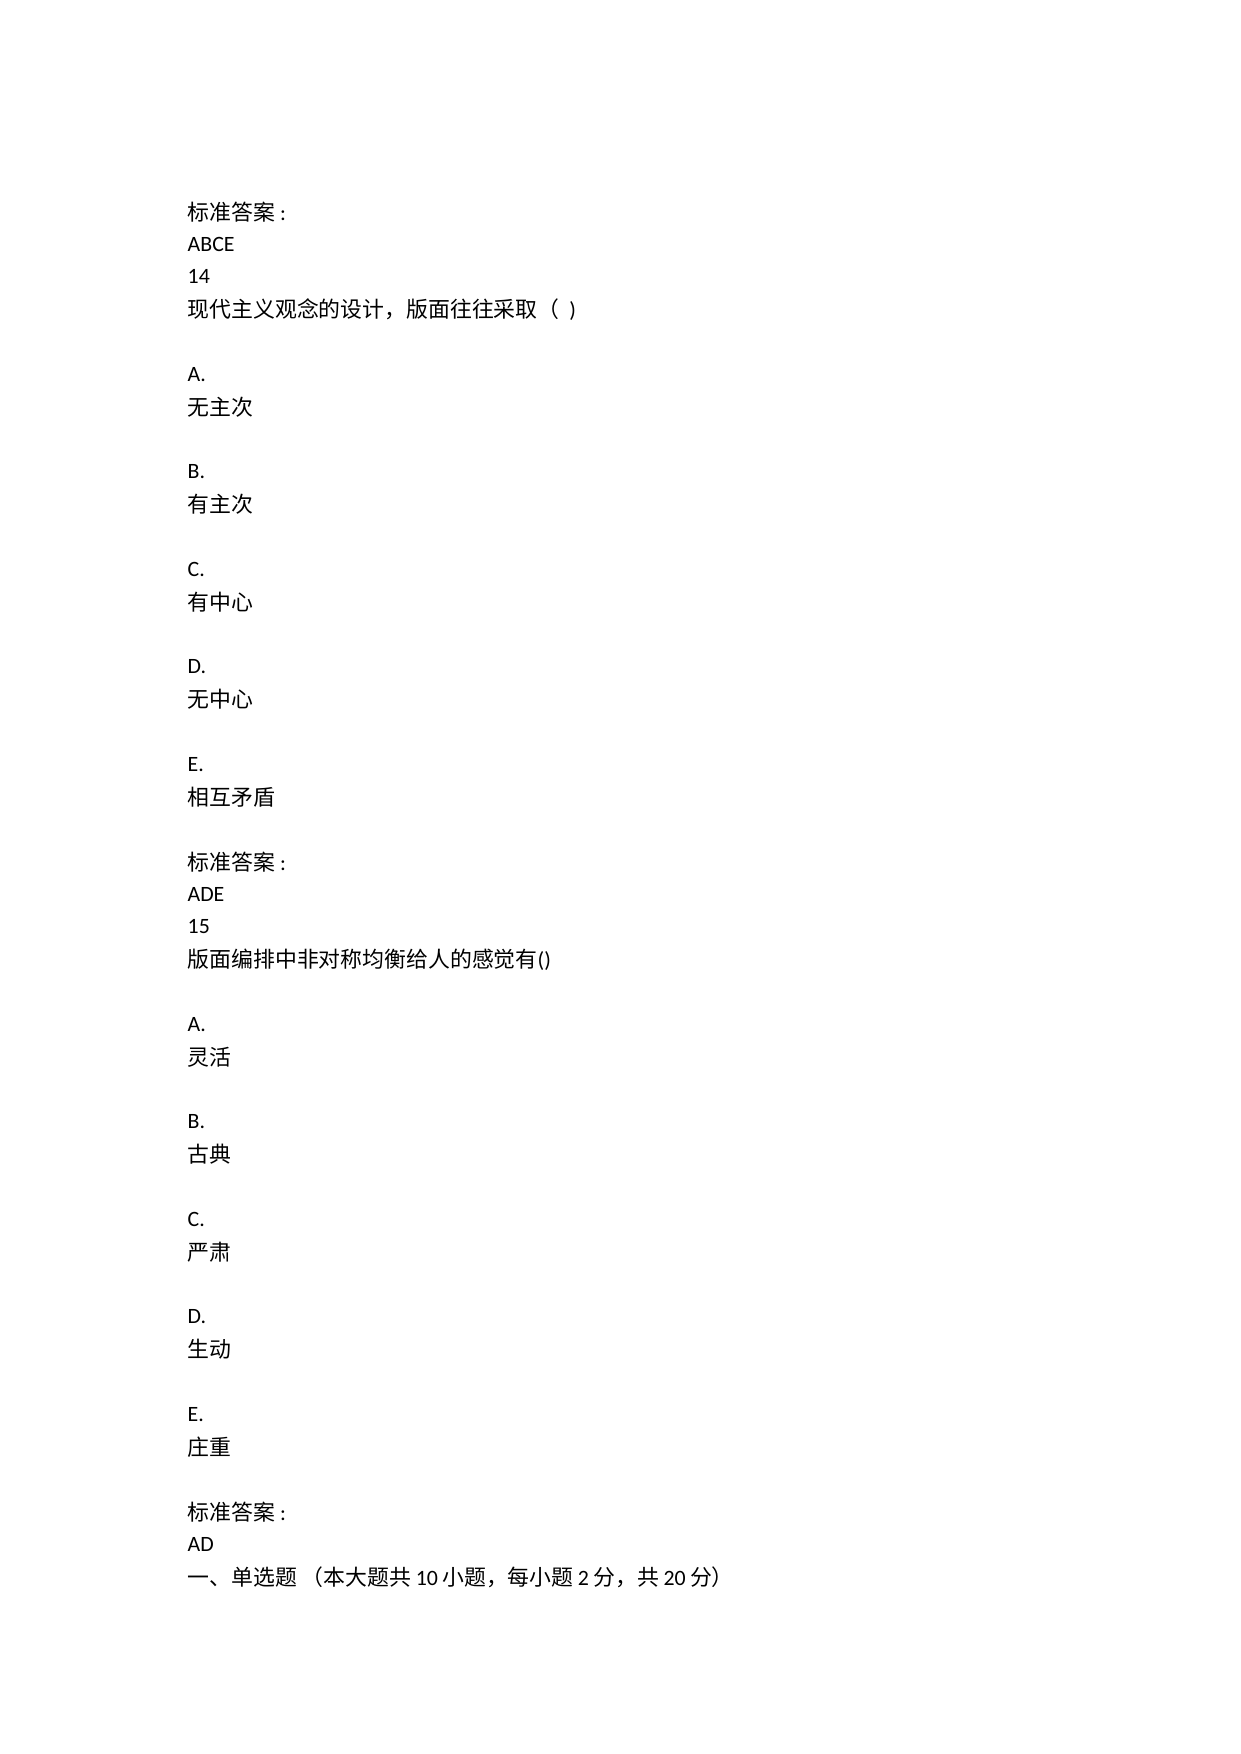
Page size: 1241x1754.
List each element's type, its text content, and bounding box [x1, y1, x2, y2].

text 标准答案 : [187, 844, 1053, 877]
text 现代主义观念的设计，版面往往采取（ ) [187, 292, 1053, 324]
text ABCE [187, 227, 1053, 259]
text 有主次 [187, 487, 1053, 519]
text 古典 [187, 1137, 1053, 1169]
text B. [187, 1104, 1053, 1137]
text AD [187, 1527, 1053, 1559]
text C. [187, 1202, 1053, 1234]
text 标准答案 : [187, 194, 1053, 227]
text 14 [187, 259, 1053, 292]
text 生动 [187, 1332, 1053, 1364]
text A. [187, 357, 1053, 389]
text 相互矛盾 [187, 779, 1053, 812]
text 有中心 [187, 584, 1053, 617]
text ADE [187, 877, 1053, 909]
text D. [187, 1299, 1053, 1332]
text 灵活 [187, 1039, 1053, 1072]
text 标准答案 : [187, 1494, 1053, 1527]
text 庄重 [187, 1429, 1053, 1462]
text 严肃 [187, 1234, 1053, 1267]
text C. [187, 552, 1053, 584]
text 版面编排中非对称均衡给人的感觉有() [187, 942, 1053, 974]
text E. [187, 1397, 1053, 1429]
text A. [187, 1007, 1053, 1039]
text 一、单选题 （本大题共10小题，每小题2分，共20分） [187, 1559, 1053, 1592]
text 无中心 [187, 682, 1053, 714]
text 无主次 [187, 389, 1053, 422]
text D. [187, 649, 1053, 682]
text 15 [187, 909, 1053, 942]
text B. [187, 454, 1053, 487]
text E. [187, 747, 1053, 779]
